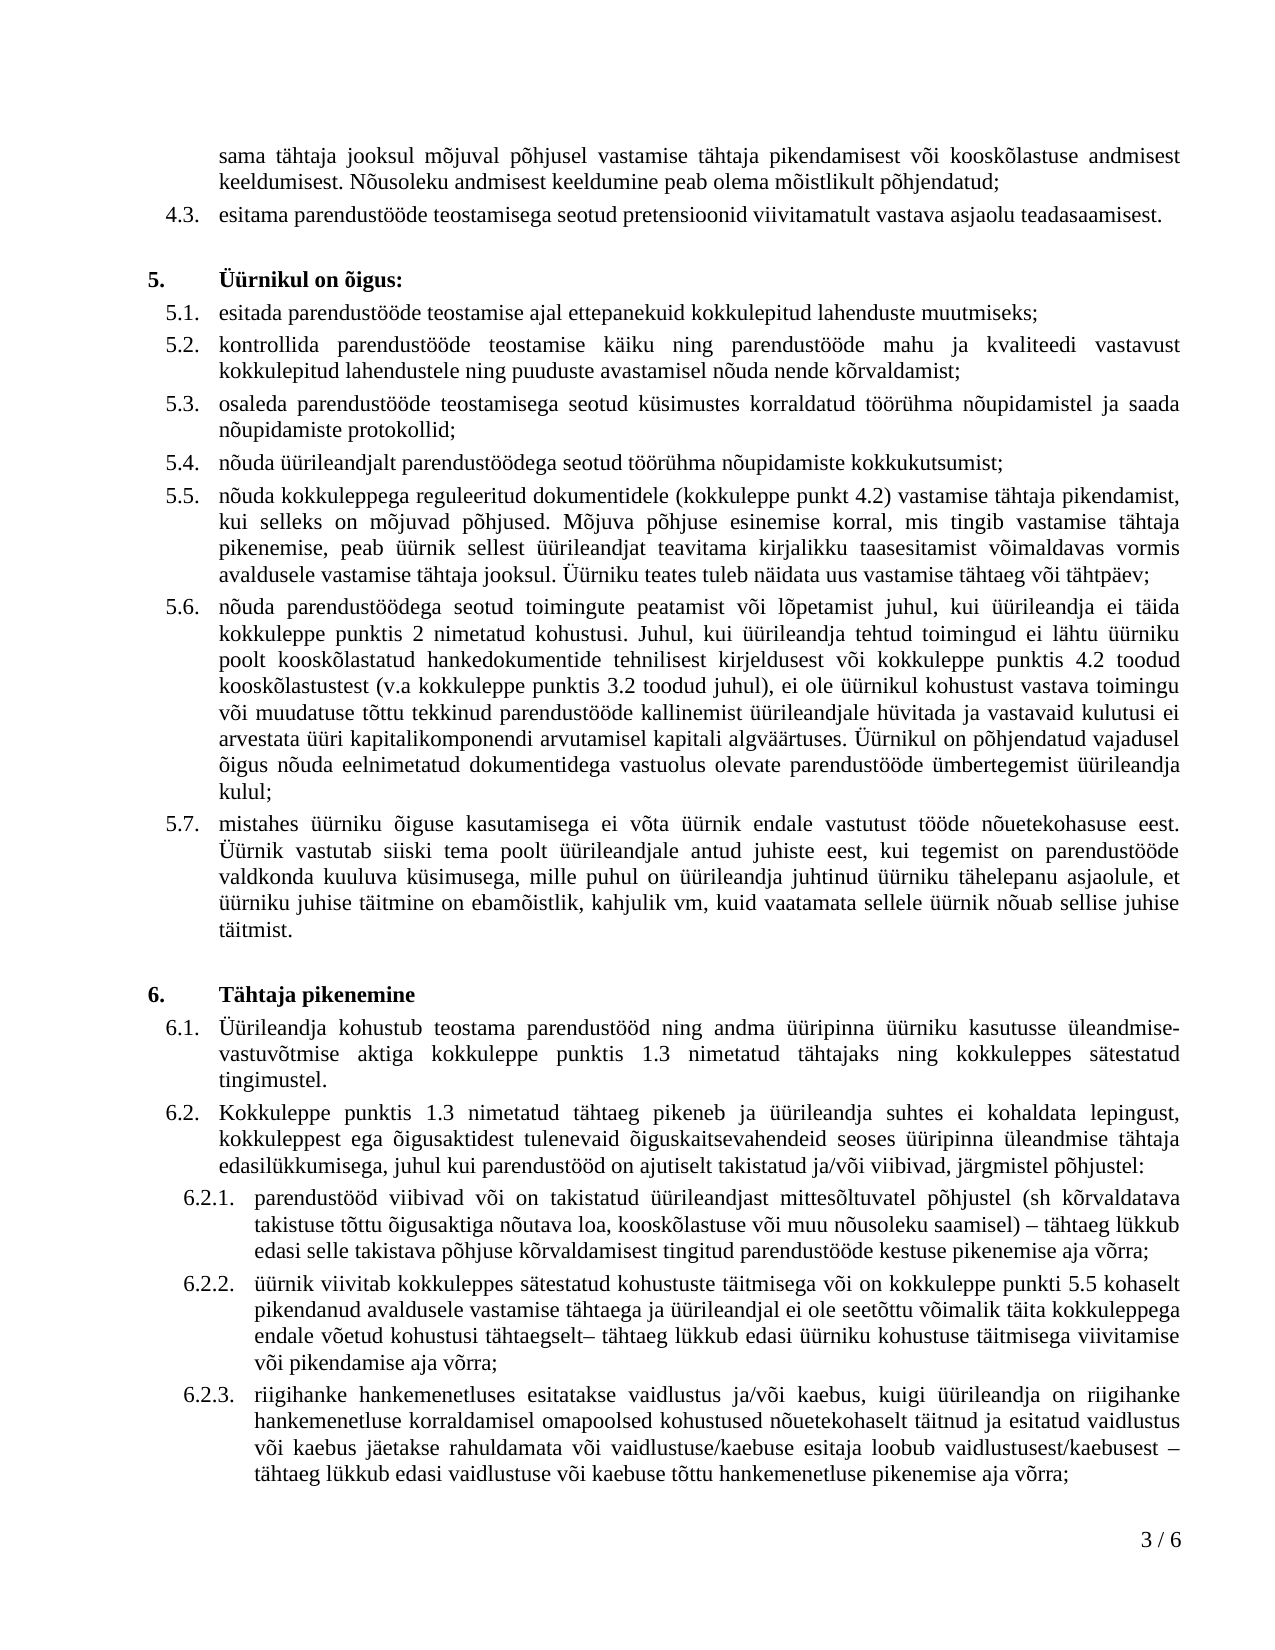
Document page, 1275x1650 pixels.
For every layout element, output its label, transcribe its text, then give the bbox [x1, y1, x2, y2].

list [165, 142, 1181, 194]
list esitada parendustööde teostamise ajal ettepanekuid kokkulepitud lahenduste muutmiseks; [165, 298, 1181, 325]
list Üürileandja kohustub teostama parendustööd ning andma üüripinna üürniku kasutusse üleandmise-vastuvõtmise aktiga kokkuleppe punktis 1.3 nimetatud tähtajaks ning kokkuleppes sätestatud tingimustel. [165, 1014, 1181, 1093]
list üürnik viivitab kokkuleppes sätestatud kohustuste täitmisega või on kokkuleppe punkti 5.5 kohaselt pikendanud avaldusele vastamise tähtaega ja üürileandjal ei ole seetõttu võimalik täita kokkuleppega endale võetud kohustusi tähtaegselt– tähtaeg lükkub edasi üürniku kohustuse täitmisega viivitamise või pikendamise aja võrra; [183, 1269, 1181, 1375]
list nõuda üürileandjalt parendustöödega seotud töörühma nõupidamiste kokkukutsumist; [165, 449, 1181, 475]
list parendustööd viibivad või on takistatud üürileandjast mittesõltuvatel põhjustel (sh kõrvaldatava takistuse tõttu õigusaktiga nõutava loa, kooskõlastuse või muu nõusoleku saamisel) – tähtaeg lükkub edasi selle takistava põhjuse kõrvaldamisest tingitud parendustööde kestuse pikenemise aja võrra; [183, 1184, 1181, 1263]
list nõuda kokkuleppega reguleeritud dokumentidele (kokkuleppe punkt 4.2) vastamise tähtaja pikendamist, kui selleks on mõjuvad põhjused. Mõjuva põhjuse esinemise korral, mis tingib vastamise tähtaja pikenemise, peab üürnik sellest üürileandjat teavitama kirjalikku taasesitamist võimaldavas vormis avaldusele vastamise tähtaja jooksul. Üürniku teates tuleb näidata uus vastamise tähtaeg või tähtpäev; [165, 482, 1181, 587]
list riigihanke hankemenetluses esitatakse vaidlustus ja/või kaebus, kuigi üürileandja on riigihanke hankemenetluse korraldamisel omapoolsed kohustused nõuetekohaselt täitnud ja esitatud vaidlustus või kaebus jäetakse rahuldamata või vaidlustuse/kaebuse esitaja loobub vaidlustusest/kaebusest – tähtaeg lükkub edasi vaidlustuse või kaebuse tõttu hankemenetluse pikenemise aja võrra; [183, 1381, 1181, 1487]
list kontrollida parendustööde teostamise käiku ning parendustööde mahu ja kvaliteedi vastavust kokkulepitud lahendustele ning puuduste avastamisel nõuda nende kõrvaldamist; [165, 331, 1181, 384]
list mistahes üürniku õiguse kasutamisega ei võta üürnik endale vastutust tööde nõuetekohasuse eest. Üürnik vastutab siiski tema poolt üürileandjale antud juhiste eest, kui tegemist on parendustööde valdkonda kuuluva küsimusega, mille puhul on üürileandja juhtinud üürniku tähelepanu asjaolule, et üürniku juhise täitmine on ebamõistlik, kahjulik vm, kuid vaatamata sellele üürnik nõuab sellise juhise täitmist. [165, 810, 1181, 942]
list Üürnikul on õigus: [148, 266, 1181, 292]
list esitama parendustööde teostamisega seotud pretensioonid viivitamatult vastava asjaolu teadasaamisest. [165, 201, 1181, 227]
list Tähtaja pikenemine [148, 981, 1181, 1007]
list Kokkuleppe punktis 1.3 nimetatud tähtaeg pikeneb ja üürileandja suhtes ei kohaldata lepingust, kokkuleppest ega õigusaktidest tulenevaid õiguskaitsevahendeid seoses üüripinna üleandmise tähtaja edasilükkumisega, juhul kui parendustööd on ajutiselt takistatud ja/või viibivad, järgmistel põhjustel: [165, 1099, 1181, 1178]
list nõuda parendustöödega seotud toimingute peatamist või lõpetamist juhul, kui üürileandja ei täida kokkuleppe punktis 2 nimetatud kohustusi. Juhul, kui üürileandja tehtud toimingud ei lähtu üürniku poolt kooskõlastatud hankedokumentide tehnilisest kirjeldusest või kokkuleppe punktis 4.2 toodud kooskõlastustest (v.a kokkuleppe punktis 3.2 toodud juhul), ei ole üürnikul kohustust vastava toimingu või muudatuse tõttu tekkinud parendustööde kallinemist üürileandjale hüvitada ja vastavaid kulutusi ei arvestata üüri kapitalikomponendi arvutamisel kapitali algväärtuses. Üürnikul on põhjendatud vajadusel õigus nõuda eelnimetatud dokumentidega vastuolus olevate parendustööde ümbertegemist üürileandja kulul; [165, 593, 1181, 804]
list osaleda parendustööde teostamisega seotud küsimustes korraldatud töörühma nõupidamistel ja saada nõupidamiste protokollid; [165, 390, 1181, 443]
